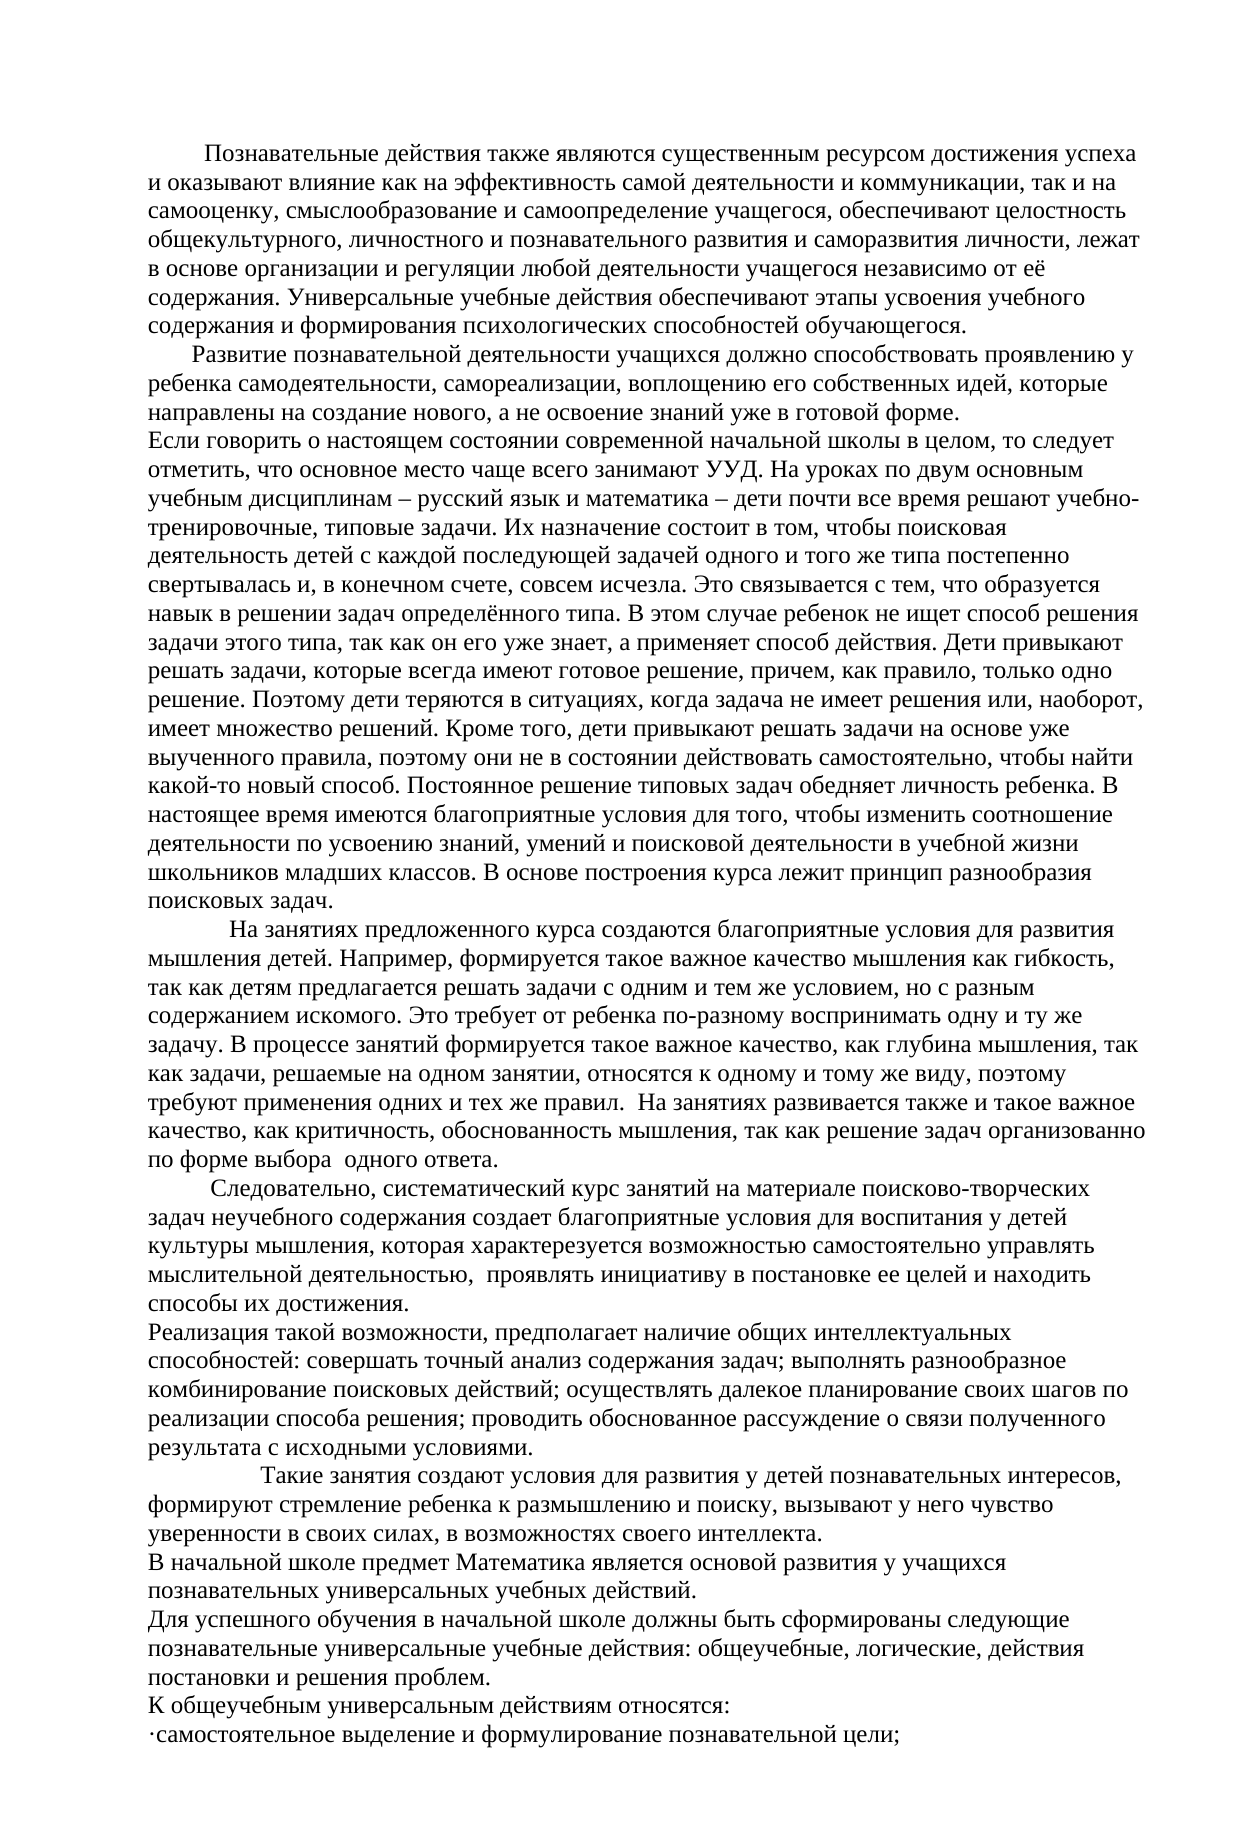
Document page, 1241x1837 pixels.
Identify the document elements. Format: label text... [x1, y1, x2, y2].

text На занятиях предложенного курса создаются благоприятные условия для развития мышления детей. Например, формируется такое важное качество мышления как гибкость, так как детям предлагается решать задачи с одним и тем же условием, но с разным содержанием искомого. Это требует от ребенка по-разному воспринимать одну и ту же задачу. В процессе занятий формируется такое важное качество, как глубина мышления, так как задачи, решаемые на одном занятии, относятся к одному и тому же виду, поэтому требуют применения одних и тех же правил. На занятиях развивается также и такое важное качество, как критичность, обоснованность мышления, так как решение задач организованно по форме выбора одного ответа. [148, 914, 1152, 1173]
text К общеучебным универсальным действиям относятся: [148, 1690, 1152, 1719]
text Реализация такой возможности, предполагает наличие общих интеллектуальных способностей: совершать точный анализ содержания задач; выполнять разнообразное комбинирование поисковых действий; осуществлять далекое планирование своих шагов по реализации способа решения; проводить обоснованное рассуждение о связи полученного результата с исходными условиями. [148, 1317, 1152, 1460]
text Развитие познавательной деятельности учащихся должно способствовать проявлению у ребенка самодеятельности, самореализации, воплощению его собственных идей, которые направлены на создание нового, а не освоение знаний уже в готовой форме. [148, 339, 1152, 425]
text Если говорить о настоящем состоянии современной начальной школы в целом, то следует отметить, что основное место чаще всего занимают УУД. На уроках по двум основным учебным дисциплинам – русский язык и математика – дети почти все время решают учебно-тренировочные, типовые задачи. Их назначение состоит в том, чтобы поисковая деятельность детей с каждой последующей задачей одного и того же типа постепенно свертывалась и, в конечном счете, совсем исчезла. Это связывается с тем, что образуется навык в решении задач определённого типа. В этом случае ребенок не ищет способ решения задачи этого типа, так как он его уже знает, а применяет способ действия. Дети привыкают решать задачи, которые всегда имеют готовое решение, причем, как правило, только одно решение. Поэтому дети теряются в ситуациях, когда задача не имеет решения или, наоборот, имеет множество решений. Кроме того, дети привыкают решать задачи на основе уже выученного правила, поэтому они не в состоянии действовать самостоятельно, чтобы найти какой-то новый способ. Постоянное решение типовых задач обедняет личность ребенка. В настоящее время имеются благоприятные условия для того, чтобы изменить соотношение деятельности по усвоению знаний, умений и поисковой деятельности в учебной жизни школьников младших классов. В основе построения курса лежит принцип разнообразия поисковых задач. [148, 425, 1152, 914]
text Познавательные действия также являются существенным ресурсом достижения успеха и оказывают влияние как на эффективность самой деятельности и коммуникации, так и на самооценку, смыслообразование и самоопределение учащегося, обеспечивают целостность общекультурного, личностного и познавательного развития и саморазвития личности, лежат в основе организации и регуляции любой деятельности учащегося независимо от её содержания. Универсальные учебные действия обеспечивают этапы усвоения учебного содержания и формирования психологических способностей обучающегося. [148, 138, 1152, 339]
text Следовательно, систематический курс занятий на материале поисково-творческих задач неучебного содержания создает благоприятные условия для воспитания у детей культуры мышления, которая характерезуется возможностью самостоятельно управлять мыслительной деятельностью, проявлять инициативу в постановке ее целей и находить способы их достижения. [148, 1173, 1152, 1317]
text ·самостоятельное выделение и формулирование познавательной цели; [148, 1719, 1152, 1748]
text Такие занятия создают условия для развития у детей познавательных интересов, формируют стремление ребенка к размышлению и поиску, вызывают у него чувство уверенности в своих силах, в возможностях своего интеллекта. [148, 1460, 1152, 1547]
text Для успешного обучения в начальной школе должны быть сформированы следующие познавательные универсальные учебные действия: общеучебные, логические, действия постановки и решения проблем. [148, 1604, 1152, 1690]
text В начальной школе предмет Математика является основой развития у учащихся познавательных универсальных учебных действий. [148, 1547, 1152, 1604]
